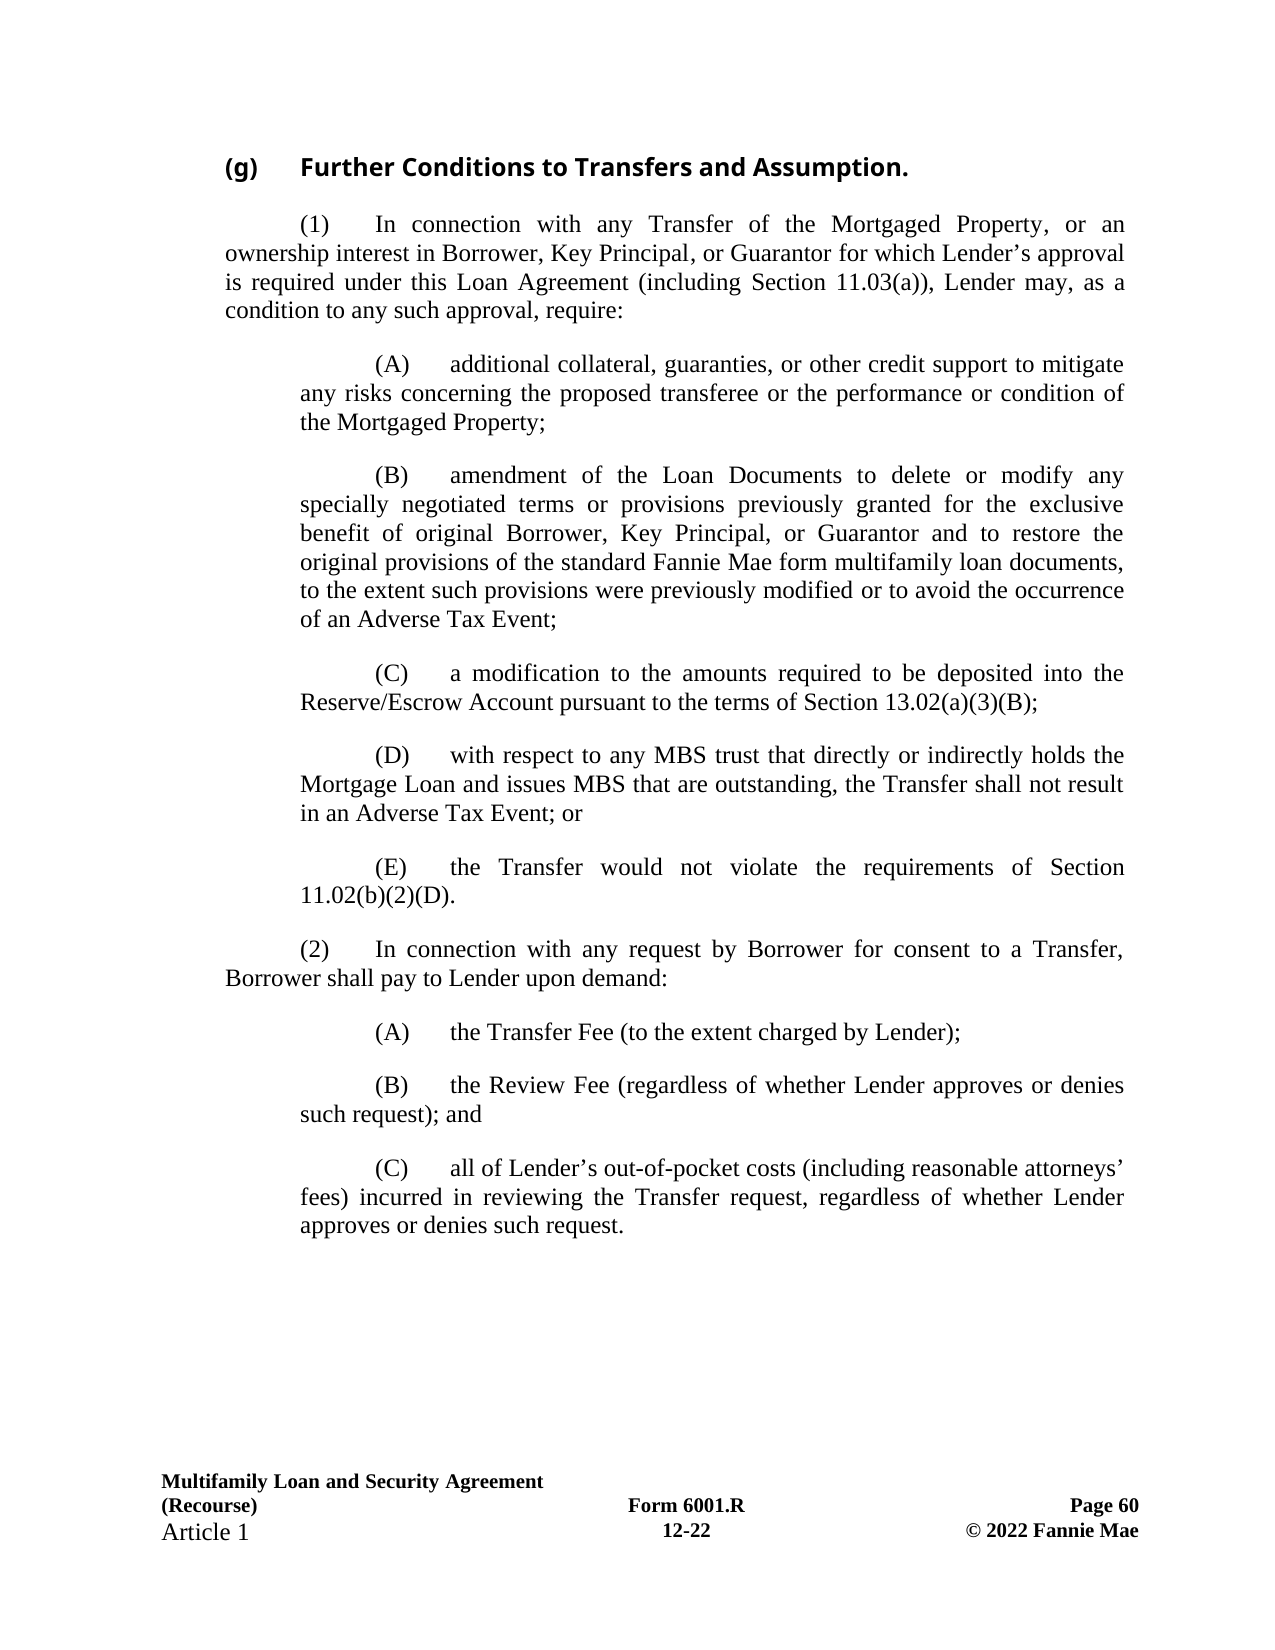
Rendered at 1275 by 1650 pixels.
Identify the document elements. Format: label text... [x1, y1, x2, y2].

subtitle the Transfer Fee (to the extent charged by Lender); [300, 1017, 1125, 1045]
subtitle with respect to any MBS trust that directly or indirectly holds the Mortgage Loan and issues MBS that are outstanding, the Transfer shall not result in an Adverse Tax Event; or [300, 740, 1125, 827]
subtitle the Transfer would not violate the requirements of Section 11.02(b)(2)(D). [300, 852, 1125, 909]
subtitle amendment of the Loan Documents to delete or modify any specially negotiated terms or provisions previously granted for the exclusive benefit of original Borrower, Key Principal, or Guarantor and to restore the original provisions of the standard Fannie Mae form multifamily loan documents, to the extent such provisions were previously modified or to avoid the occurrence of an Adverse Tax Event; [300, 460, 1125, 633]
subtitle the Review Fee (regardless of whether Lender approves or denies such request); and [300, 1070, 1125, 1128]
subtitle Further Conditions to Transfers and Assumption. [150, 150, 1125, 184]
subtitle In connection with any request by Borrower for consent to a Transfer, Borrower shall pay to Lender upon demand: [225, 934, 1125, 992]
subtitle all of Lender’s out-of-pocket costs (including reasonable attorneys’ fees) incurred in reviewing the Transfer request, regardless of whether Lender approves or denies such request. [300, 1153, 1125, 1239]
subtitle a modification to the amounts required to be deposited into the Reserve/Escrow Account pursuant to the terms of Section 13.02(a)(3)(B); [300, 658, 1125, 715]
subtitle In connection with any Transfer of the Mortgaged Property, or an ownership interest in Borrower, Key Principal, or Guarantor for which Lender’s approval is required under this Loan Agreement (including Section 11.03(a)), Lender may, as a condition to any such approval, require: [225, 209, 1125, 324]
subtitle additional collateral, guaranties, or other credit support to mitigate any risks concerning the proposed transferee or the performance or condition of the Mortgaged Property; [300, 349, 1125, 435]
